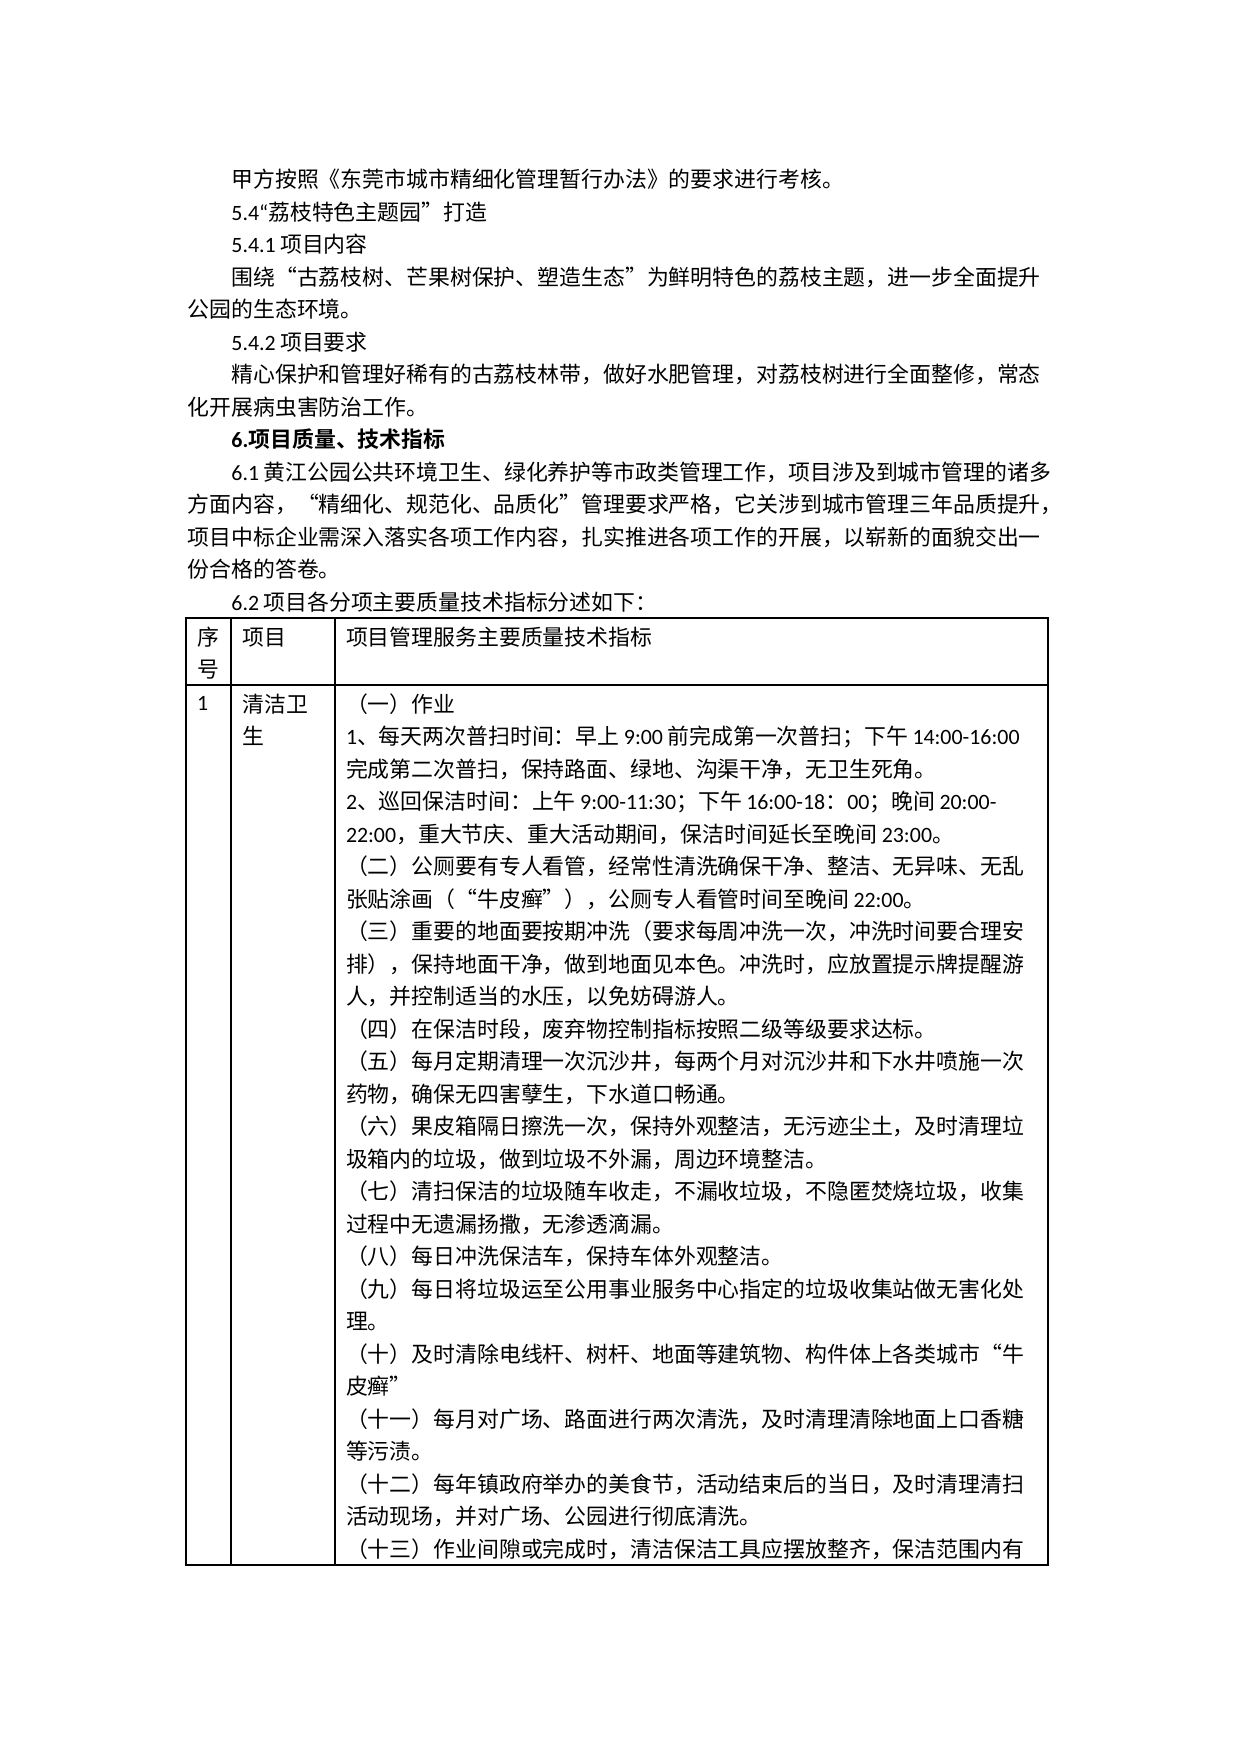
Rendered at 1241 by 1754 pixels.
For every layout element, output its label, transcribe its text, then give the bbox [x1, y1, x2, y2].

table_cell 清洁卫生 [232, 686, 334, 1564]
text 6.项目质量、技术指标 [187, 422, 1053, 454]
text 6.2项目各分项主要质量技术指标分述如下： [187, 584, 1053, 617]
text 围绕“古荔枝树、芒果树保护、塑造生态”为鲜明特色的荔枝主题，进一步全面提升公园的生态环境。 [187, 259, 1053, 324]
text 5.4“荔枝特色主题园”打造 [187, 194, 1053, 227]
table_header 项目管理服务主要质量技术指标 [336, 619, 1047, 684]
text 6.1黄江公园公共环境卫生、绿化养护等市政类管理工作，项目涉及到城市管理的诸多方面内容，“精细化、规范化、品质化”管理要求严格，它关涉到城市管理三年品质提升，项目中标企业需深入落实各项工作内容，扎实推进各项工作的开展，以崭新的面貌交出一份合格的答卷。 [187, 454, 1053, 584]
text 精心保护和管理好稀有的古荔枝林带，做好水肥管理，对荔枝树进行全面整修，常态化开展病虫害防治工作。 [187, 357, 1053, 422]
table_cell 1 [187, 686, 230, 1564]
text 甲方按照《东莞市城市精细化管理暂行办法》的要求进行考核。 [187, 162, 1053, 194]
text 5.4.2项目要求 [187, 324, 1053, 357]
table_header 项目 [232, 619, 334, 684]
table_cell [336, 686, 1047, 1564]
text 5.4.1项目内容 [187, 227, 1053, 259]
table_header 序号 [187, 619, 230, 684]
